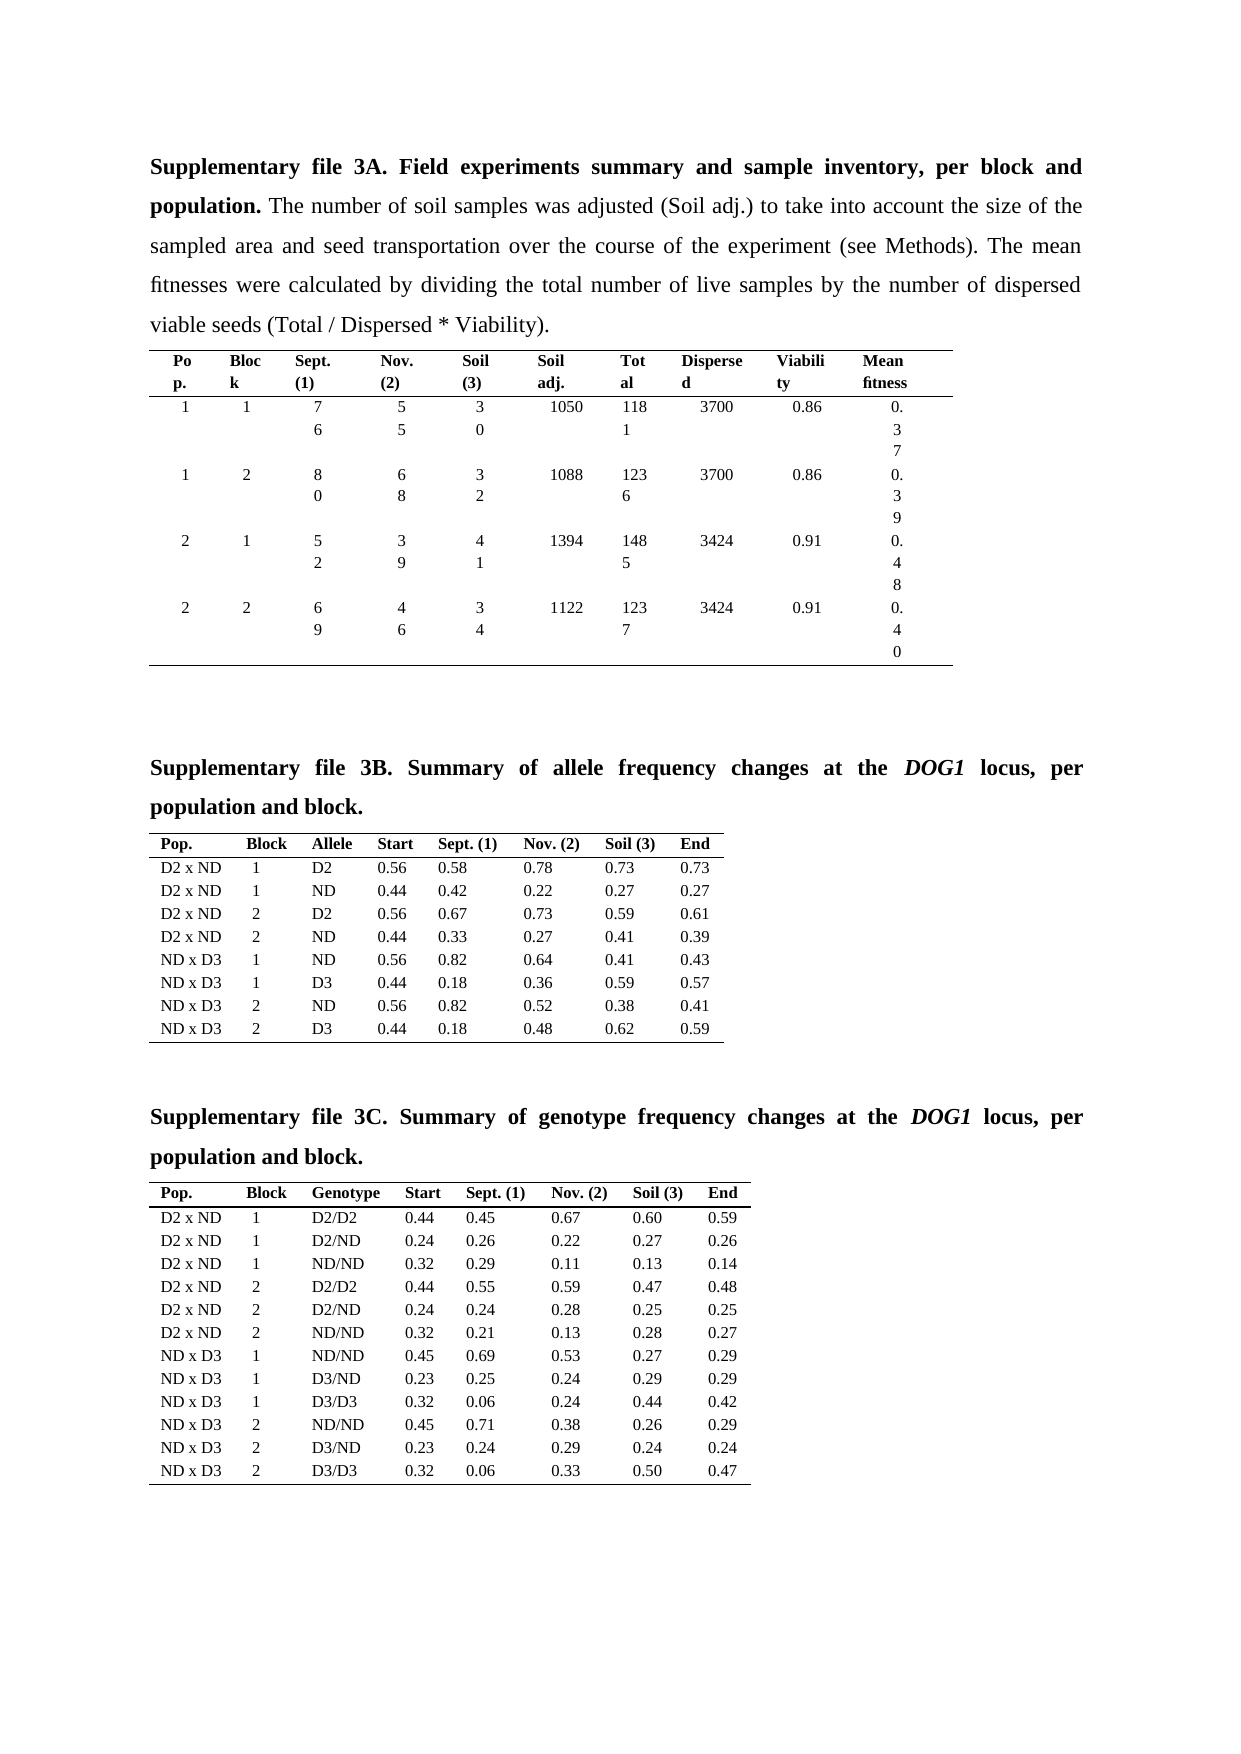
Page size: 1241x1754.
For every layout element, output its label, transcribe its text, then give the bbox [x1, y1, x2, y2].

table_cell 2 [235, 1461, 300, 1484]
table_cell 0.48 [697, 1276, 751, 1299]
table_header Sept. (1) [271, 351, 357, 396]
table_cell 0.47 [621, 1276, 697, 1299]
table_cell 0.38 [540, 1415, 621, 1438]
table_cell 2 [235, 1019, 300, 1042]
table_cell 0.44 [394, 1208, 454, 1230]
table_header Sept. (1) [427, 834, 512, 857]
table_cell 0.59 [697, 1208, 751, 1230]
table_cell 0.45 [394, 1346, 454, 1368]
table_cell 0.36 [512, 973, 594, 996]
table_cell 34 [438, 598, 513, 665]
table_header Block [206, 351, 271, 396]
table_cell 0.23 [394, 1438, 454, 1461]
table_cell 1 [235, 1254, 300, 1276]
table_cell 0.24 [455, 1300, 540, 1322]
table_cell 0.56 [366, 996, 427, 1019]
table_cell 0.43 [669, 950, 723, 973]
table_cell 0.48 [839, 531, 953, 598]
table_cell ND x D3 [149, 973, 235, 996]
table_cell 0.40 [839, 598, 953, 665]
table_cell 0.44 [366, 927, 427, 950]
table_cell 0.32 [394, 1392, 454, 1414]
table_cell 30 [438, 397, 513, 464]
table_cell 0.39 [669, 927, 723, 950]
table_cell 1 [235, 1369, 300, 1392]
table_cell 1 [235, 973, 300, 996]
table_cell 1 [235, 1230, 300, 1253]
table_cell 1 [149, 397, 206, 464]
table_cell 2 [206, 598, 271, 665]
table_cell 0.59 [669, 1019, 723, 1042]
table_cell 0.32 [394, 1461, 454, 1484]
table_header Mean ﬁtness [839, 351, 953, 396]
table_cell 0.32 [394, 1254, 454, 1276]
table_cell 0.13 [540, 1323, 621, 1346]
table_cell ND/ND [300, 1254, 393, 1276]
table_cell 76 [271, 397, 357, 464]
table_cell D2 x ND [149, 904, 235, 927]
table_cell 41 [438, 531, 513, 598]
table_cell 1237 [596, 598, 658, 665]
table_cell 0.21 [455, 1323, 540, 1346]
table_cell 0.29 [697, 1346, 751, 1368]
table_cell 0.52 [512, 996, 594, 1019]
table_header Nov. (2) [540, 1183, 621, 1206]
table_cell 0.42 [427, 881, 512, 904]
table_cell 80 [271, 464, 357, 531]
table_header Dispersed [658, 351, 753, 396]
table_header Total [596, 351, 658, 396]
table_cell 0.55 [455, 1276, 540, 1299]
table_cell 0.42 [697, 1392, 751, 1414]
table_cell 0.73 [512, 904, 594, 927]
table_cell D3/D3 [300, 1461, 393, 1484]
table_cell 0.23 [394, 1369, 454, 1392]
table_cell 0.73 [669, 858, 723, 881]
text Supplementary file 3C. Summary of genotype frequency changes at the DOG1 locus, per population and block. [150, 1103, 1083, 1169]
table_cell 0.45 [455, 1208, 540, 1230]
table_header Pop. [149, 1183, 235, 1206]
table_cell 2 [235, 927, 300, 950]
table_cell D2 [300, 858, 366, 881]
table_cell 0.45 [394, 1415, 454, 1438]
table_cell 0.33 [540, 1461, 621, 1484]
table_cell 0.86 [753, 397, 839, 464]
table_cell 0.24 [621, 1438, 697, 1461]
table_cell ND x D3 [149, 1438, 235, 1461]
text Supplementary file 3A. Field experiments summary and sample inventory, per block and population. The number of soil samples was adjusted (Soil adj.) to take into account the size of the sampled area and seed transportation over the course of the experiment (see Methods). The mean ﬁtnesses were calculated by dividing the total number of live samples by the number of dispersed viable seeds (Total / Dispersed * Viability). [150, 153, 1083, 337]
table_cell 1 [206, 531, 271, 598]
table_cell 0.29 [540, 1438, 621, 1461]
table_cell 0.18 [427, 1019, 512, 1042]
table_cell 0.44 [366, 881, 427, 904]
table_cell 0.14 [697, 1254, 751, 1276]
table_cell 1 [235, 950, 300, 973]
table_cell 39 [357, 531, 438, 598]
table_cell 0.64 [512, 950, 594, 973]
table_cell 2 [235, 996, 300, 1019]
table_cell D2 x ND [149, 927, 235, 950]
table_cell 0.48 [512, 1019, 594, 1042]
table_cell 0.25 [455, 1369, 540, 1392]
table_cell 69 [271, 598, 357, 665]
table_cell 0.27 [512, 927, 594, 950]
table_header Block [235, 834, 300, 857]
table_cell 0.24 [394, 1230, 454, 1253]
table_cell 0.27 [621, 1230, 697, 1253]
table_cell 0.71 [455, 1415, 540, 1438]
table_cell D3/ND [300, 1438, 393, 1461]
table_cell 0.56 [366, 950, 427, 973]
table_cell D2 x ND [149, 1230, 235, 1253]
table_cell 1485 [596, 531, 658, 598]
table_cell D2 x ND [149, 881, 235, 904]
table_cell 0.29 [697, 1415, 751, 1438]
table_cell D2 x ND [149, 1254, 235, 1276]
table_cell ND [300, 881, 366, 904]
table_header Block [235, 1183, 300, 1206]
table_cell 0.67 [427, 904, 512, 927]
table_cell 0.24 [455, 1438, 540, 1461]
table_cell 1394 [514, 531, 596, 598]
table_cell 0.06 [455, 1392, 540, 1414]
table_cell 2 [235, 1415, 300, 1438]
table_cell 2 [235, 904, 300, 927]
table_cell 0.41 [594, 927, 669, 950]
table_cell 1 [235, 1208, 300, 1230]
table_cell 0.32 [394, 1323, 454, 1346]
table_cell 0.33 [427, 927, 512, 950]
table_cell D2 x ND [149, 1208, 235, 1230]
table_cell 0.57 [669, 973, 723, 996]
table_header End [669, 834, 723, 857]
table_cell 1050 [514, 397, 596, 464]
table_cell 0.61 [669, 904, 723, 927]
table_cell 1088 [514, 464, 596, 531]
table_cell D2 x ND [149, 1323, 235, 1346]
table_cell ND x D3 [149, 1346, 235, 1368]
table_cell 0.24 [540, 1392, 621, 1414]
table_cell 0.26 [621, 1415, 697, 1438]
table_cell 0.38 [594, 996, 669, 1019]
table_header Nov. (2) [512, 834, 594, 857]
table_cell 0.26 [455, 1230, 540, 1253]
table_cell 3700 [658, 464, 753, 531]
table_cell 0.59 [540, 1276, 621, 1299]
table_cell 0.69 [455, 1346, 540, 1368]
table_cell 0.28 [540, 1300, 621, 1322]
text Supplementary file 3B. Summary of allele frequency changes at the DOG1 locus, per population and block. [150, 754, 1083, 819]
table_cell 0.91 [753, 531, 839, 598]
table_cell 0.24 [540, 1369, 621, 1392]
table_cell 2 [149, 531, 206, 598]
table_cell 2 [235, 1438, 300, 1461]
table_cell ND [300, 927, 366, 950]
table_cell D2/ND [300, 1230, 393, 1253]
table_cell 0.27 [594, 881, 669, 904]
table_cell 0.22 [540, 1230, 621, 1253]
table_cell D3/ND [300, 1369, 393, 1392]
table_cell ND x D3 [149, 1369, 235, 1392]
table_cell 0.47 [697, 1461, 751, 1484]
table_cell D2/ND [300, 1300, 393, 1322]
table_cell ND x D3 [149, 996, 235, 1019]
table_cell 0.82 [427, 996, 512, 1019]
table_cell 0.27 [669, 881, 723, 904]
table_cell 1 [206, 397, 271, 464]
table_header Soil (3) [621, 1183, 697, 1206]
table_cell 0.13 [621, 1254, 697, 1276]
table_cell D2 x ND [149, 1300, 235, 1322]
table_cell 0.18 [427, 973, 512, 996]
table_cell 0.73 [594, 858, 669, 881]
table_cell 0.25 [697, 1300, 751, 1322]
table_cell 0.56 [366, 858, 427, 881]
table_cell 0.53 [540, 1346, 621, 1368]
table_cell 0.29 [621, 1369, 697, 1392]
table_header Soil (3) [594, 834, 669, 857]
table_cell 0.59 [594, 973, 669, 996]
table_cell 55 [357, 397, 438, 464]
table_cell 0.24 [697, 1438, 751, 1461]
table_cell 0.29 [697, 1369, 751, 1392]
table_cell 0.78 [512, 858, 594, 881]
table_cell D2/D2 [300, 1208, 393, 1230]
table_cell 0.27 [697, 1323, 751, 1346]
table_header Allele [300, 834, 366, 857]
table_cell ND [300, 950, 366, 973]
table_cell D3 [300, 1019, 366, 1042]
table_header Sept. (1) [455, 1183, 540, 1206]
table_cell 0.41 [669, 996, 723, 1019]
table_cell 0.27 [621, 1346, 697, 1368]
table_cell 32 [438, 464, 513, 531]
table_cell 0.67 [540, 1208, 621, 1230]
table_cell 52 [271, 531, 357, 598]
table_cell ND/ND [300, 1323, 393, 1346]
table_cell 0.56 [366, 904, 427, 927]
table_cell 1181 [596, 397, 658, 464]
table_cell 2 [149, 598, 206, 665]
table_cell 2 [235, 1300, 300, 1322]
table_header Start [394, 1183, 454, 1206]
table_cell 0.58 [427, 858, 512, 881]
table_cell 0.50 [621, 1461, 697, 1484]
table_cell ND [300, 996, 366, 1019]
table_header Soil (3) [438, 351, 513, 396]
table_cell 0.26 [697, 1230, 751, 1253]
table_cell 0.86 [753, 464, 839, 531]
table_cell ND x D3 [149, 1415, 235, 1438]
table_cell 0.24 [394, 1300, 454, 1322]
table_cell 0.29 [455, 1254, 540, 1276]
table_cell 0.28 [621, 1323, 697, 1346]
table_header Viability [753, 351, 839, 396]
table_cell 1 [235, 1392, 300, 1414]
table_cell 3700 [658, 397, 753, 464]
table_cell 0.41 [594, 950, 669, 973]
table_cell ND x D3 [149, 1392, 235, 1414]
table_cell D3 [300, 973, 366, 996]
table_cell 0.44 [621, 1392, 697, 1414]
table_cell 1 [235, 858, 300, 881]
table_cell 46 [357, 598, 438, 665]
table_cell 1 [149, 464, 206, 531]
table_cell D2/D2 [300, 1276, 393, 1299]
table_cell 0.25 [621, 1300, 697, 1322]
table_cell 1 [235, 881, 300, 904]
table_cell ND x D3 [149, 1019, 235, 1042]
table_cell D2 [300, 904, 366, 927]
table_cell D3/D3 [300, 1392, 393, 1414]
table_cell 0.44 [394, 1276, 454, 1299]
table_cell 3424 [658, 531, 753, 598]
table_cell 1236 [596, 464, 658, 531]
table_header End [697, 1183, 751, 1206]
table_cell 0.11 [540, 1254, 621, 1276]
table_cell D2 x ND [149, 1276, 235, 1299]
table_cell 0.91 [753, 598, 839, 665]
table_cell 0.60 [621, 1208, 697, 1230]
table_header Start [366, 834, 427, 857]
table_cell D2 x ND [149, 858, 235, 881]
table_cell 1 [235, 1346, 300, 1368]
table_cell 2 [235, 1276, 300, 1299]
table_cell 0.62 [594, 1019, 669, 1042]
table_cell ND/ND [300, 1415, 393, 1438]
table_cell 0.39 [839, 464, 953, 531]
table_cell ND x D3 [149, 1461, 235, 1484]
table_cell 2 [206, 464, 271, 531]
table_cell 0.22 [512, 881, 594, 904]
table_cell 3424 [658, 598, 753, 665]
table_cell 0.06 [455, 1461, 540, 1484]
table_header Pop. [149, 834, 235, 857]
table_header Pop. [149, 351, 206, 396]
table_header Soil adj. [514, 351, 596, 396]
table_cell ND/ND [300, 1346, 393, 1368]
table_cell 0.44 [366, 1019, 427, 1042]
table_cell 2 [235, 1323, 300, 1346]
table_cell 1122 [514, 598, 596, 665]
table_cell ND x D3 [149, 950, 235, 973]
table_cell 0.37 [839, 397, 953, 464]
table_cell 0.44 [366, 973, 427, 996]
table_cell 0.59 [594, 904, 669, 927]
table_header Nov. (2) [357, 351, 438, 396]
table_header Genotype [300, 1183, 393, 1206]
table_cell 68 [357, 464, 438, 531]
table_cell 0.82 [427, 950, 512, 973]
